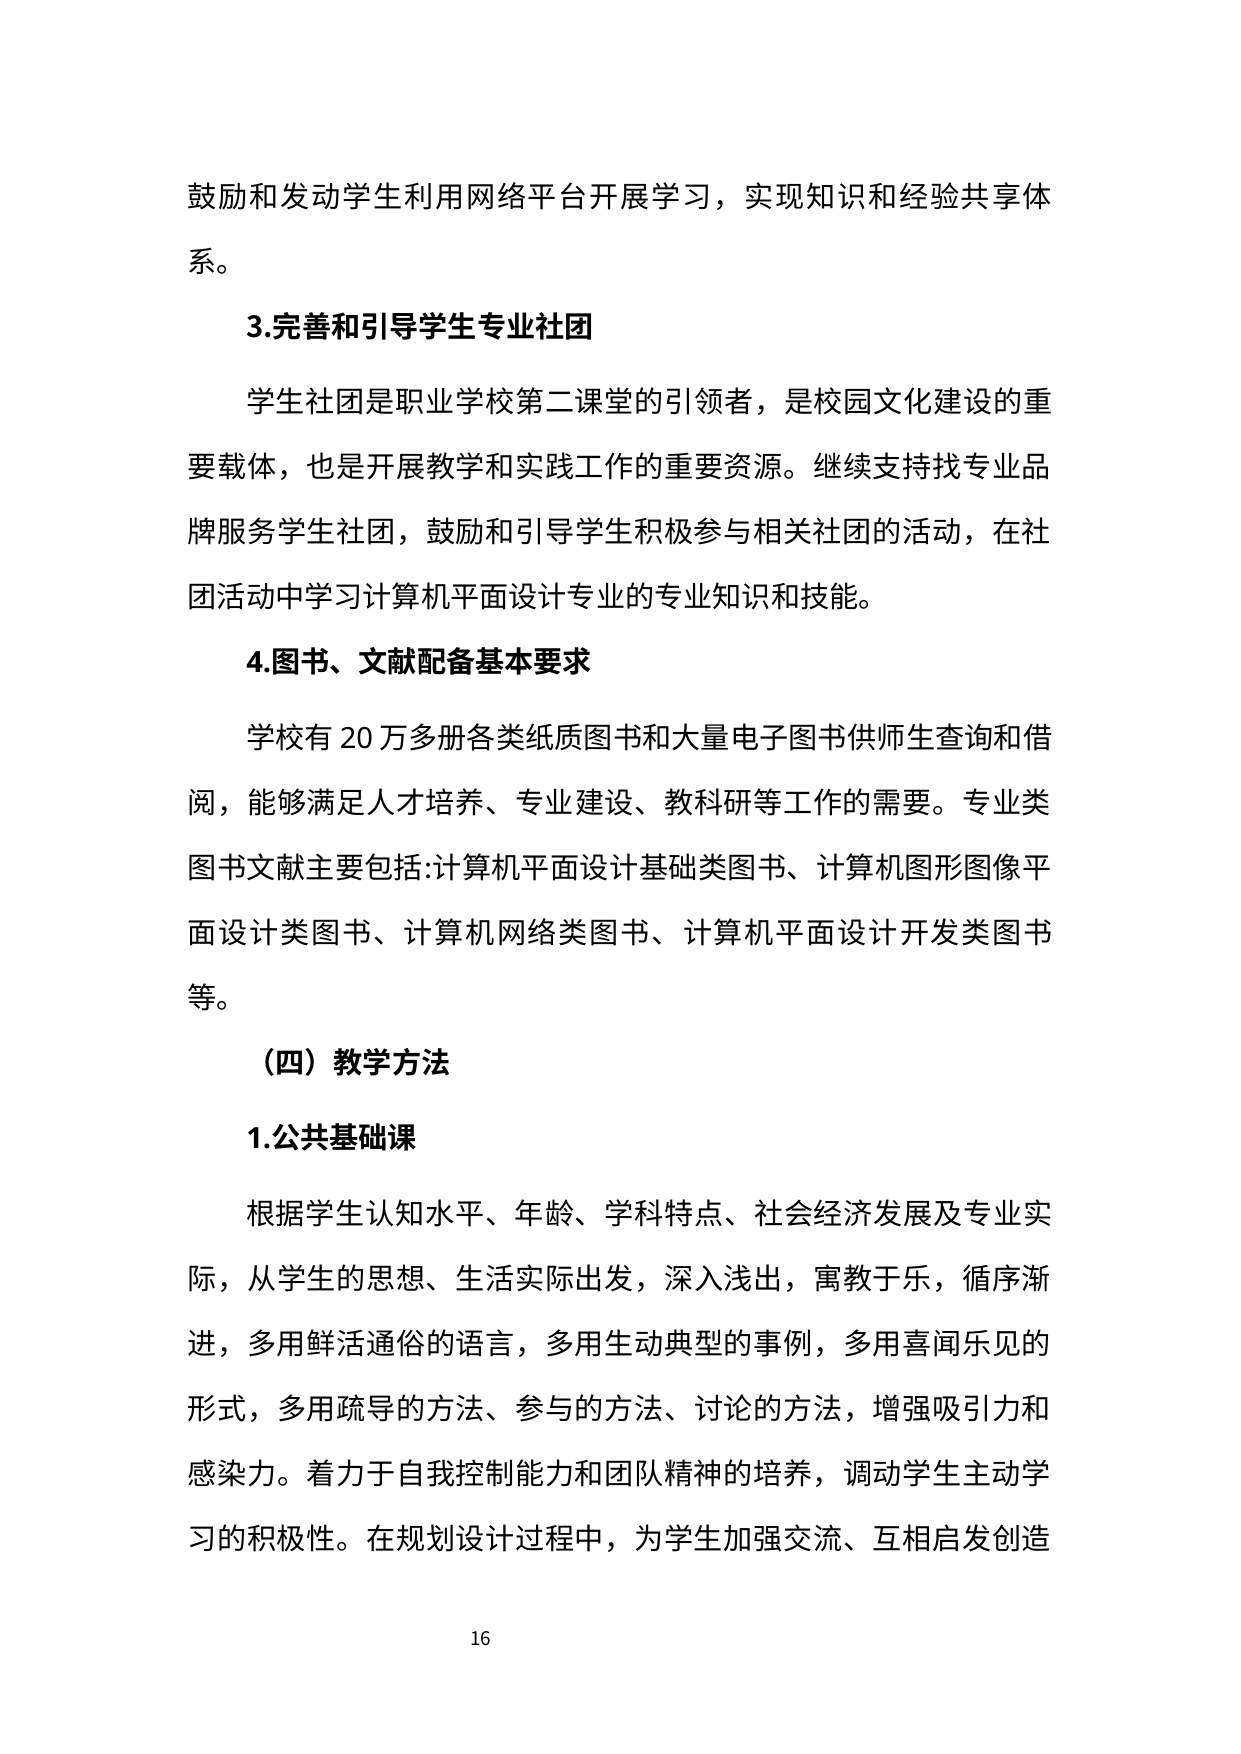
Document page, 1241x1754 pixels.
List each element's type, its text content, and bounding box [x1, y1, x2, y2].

text 4.图书、文献配备基本要求 [187, 627, 1053, 692]
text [187, 162, 1053, 292]
text 学生社团是职业学校第二课堂的引领者，是校园文化建设的重要载体，也是开展教学和实践工作的重要资源。继续支持找专业品牌服务学生社团，鼓励和引导学生积极参与相关社团的活动，在社团活动中学习计算机平面设计专业的专业知识和技能。 [187, 367, 1053, 627]
text （四）教学方法 [187, 1028, 1053, 1093]
text 1.公共基础课 [187, 1103, 1053, 1168]
text 3.完善和引导学生专业社团 [187, 292, 1053, 357]
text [187, 1179, 1053, 1569]
text 学校有20万多册各类纸质图书和大量电子图书供师生查询和借阅，能够满足人才培养、专业建设、教科研等工作的需要。专业类图书文献主要包括:计算机平面设计基础类图书、计算机图形图像平面设计类图书、计算机网络类图书、计算机平面设计开发类图书等。 [187, 703, 1053, 1028]
